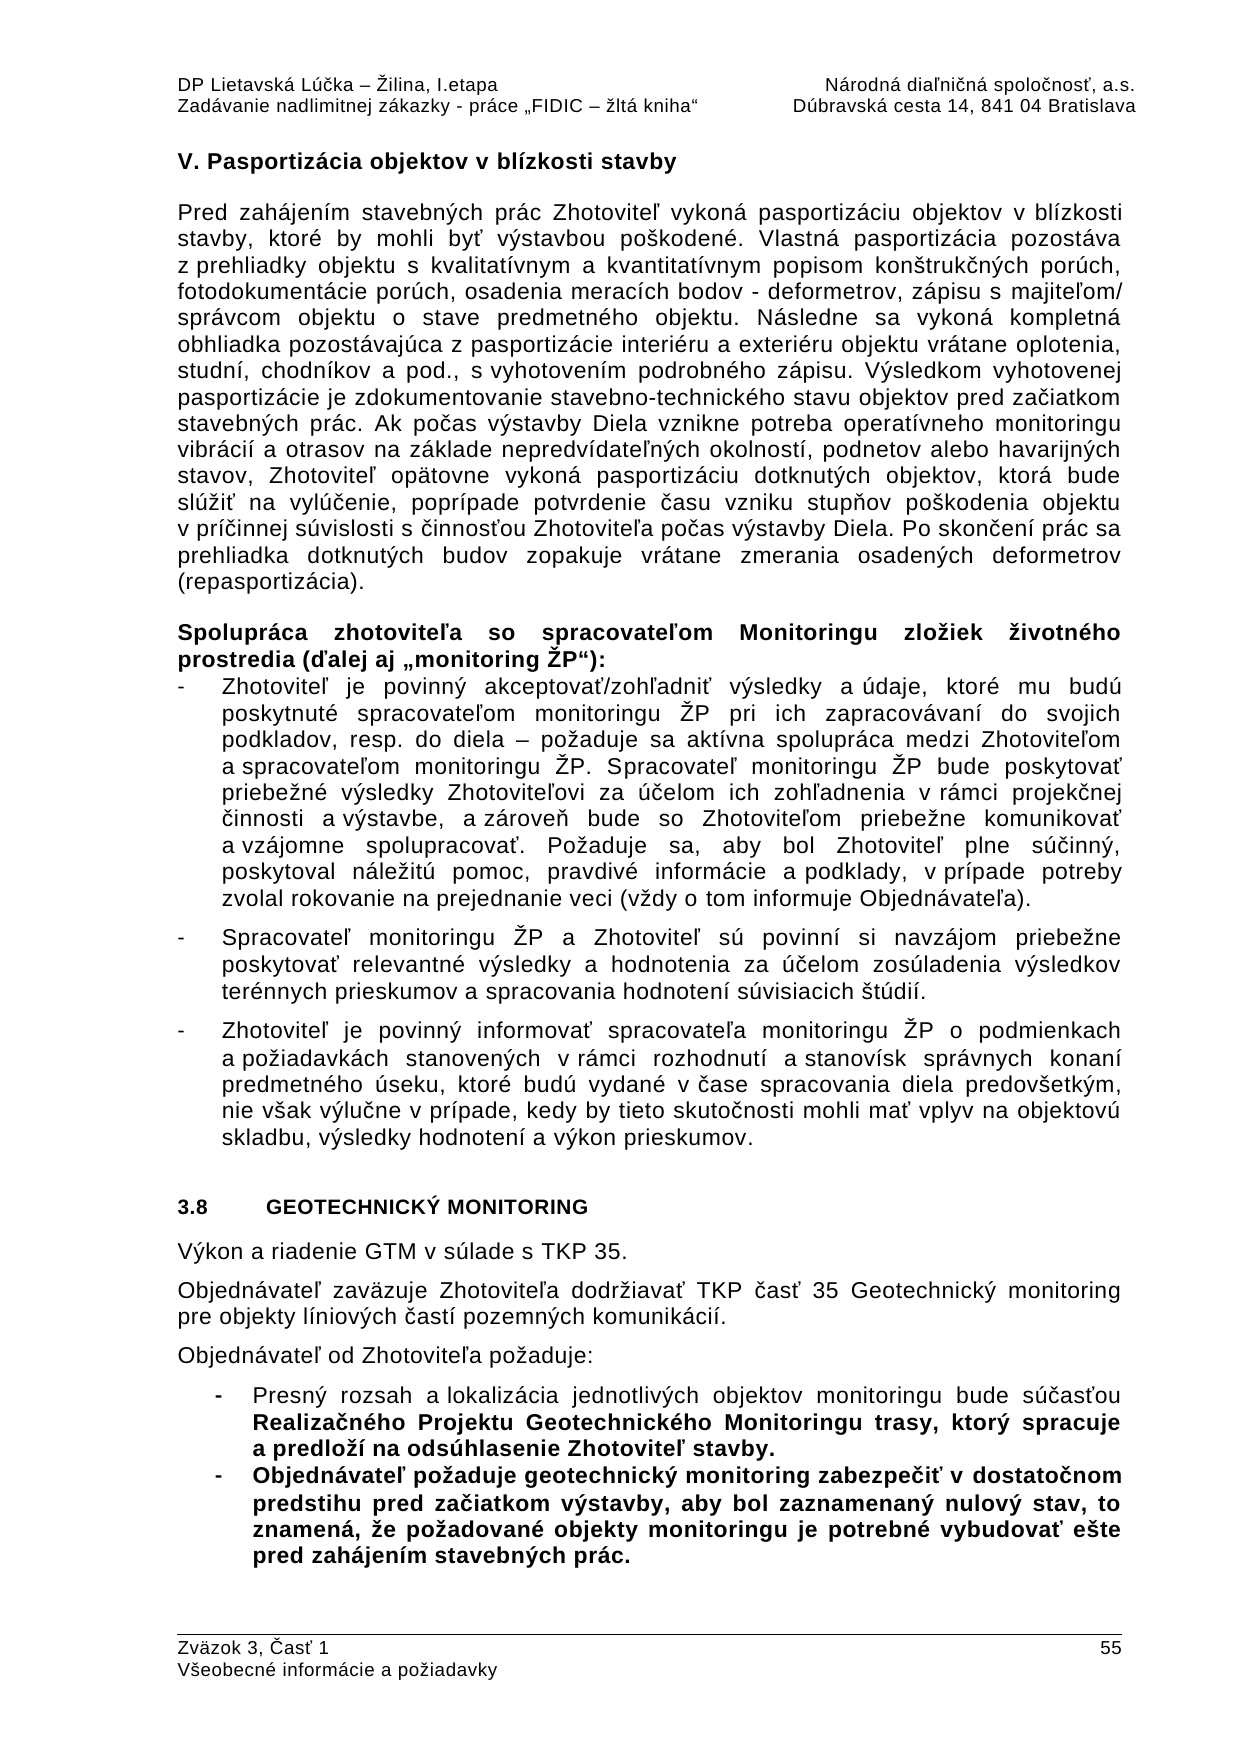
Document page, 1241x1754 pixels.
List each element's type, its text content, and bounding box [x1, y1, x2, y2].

list Spracovateľ monitoringu ŽP a Zhotoviteľ sú povinní si navzájom priebežne poskytovať relevantné výsledky a hodnotenia za účelom zosúladenia výsledkov terénnych prieskumov a spracovania hodnotení súvisiacich štúdií. [177, 923, 1122, 1004]
list Presný rozsah a lokalizácia jednotlivých objektov monitoringu bude súčasťou Realizačného Projektu Geotechnického Monitoringu trasy, ktorý spracuje a predloží na odsúhlasenie Zhotoviteľ stavby. [215, 1381, 1122, 1461]
text V. Pasportizácia objektov v blízkosti stavby [177, 148, 1122, 174]
text Spolupráca zhotoviteľa so spracovateľom Monitoringu zložiek životného prostredia (ďalej aj „monitoring ŽP“): [177, 619, 1122, 672]
list Objednávateľ požaduje geotechnický monitoring zabezpečiť v dostatočnom predstihu pred začiatkom výstavby, aby bol zaznamenaný nulový stav, to znamená, že požadované objekty monitoringu je potrebné vybudovať ešte pred zahájením stavebných prác. [215, 1461, 1122, 1568]
list Zhotoviteľ je povinný informovať spracovateľa monitoringu ŽP o podmienkach a požiadavkách stanovených v rámci rozhodnutí a stanovísk správnych konaní predmetného úseku, ktoré budú vydané v čase spracovania diela predovšetkým, nie však výlučne v prípade, kedy by tieto skutočnosti mohli mať vplyv na objektovú skladbu, výsledky hodnotení a výkon prieskumov. [177, 1017, 1122, 1150]
subtitle 3.8 Geotechnický monitoring [177, 1195, 1122, 1219]
text Pred zahájením stavebných prác Zhotoviteľ vykoná pasportizáciu objektov v blízkosti stavby, ktoré by mohli byť výstavbou poškodené. Vlastná pasportizácia pozostáva z prehliadky objektu s kvalitatívnym a kvantitatívnym popisom konštrukčných porúch, fotodokumentácie porúch, osadenia meracích bodov - deformetrov, zápisu s majiteľom/ správcom objektu o stave predmetného objektu. Následne sa vykoná kompletná obhliadka pozostávajúca z pasportizácie interiéru a exteriéru objektu vrátane oplotenia, studní, chodníkov a pod., s vyhotovením podrobného zápisu. Výsledkom vyhotovenej pasportizácie je zdokumentovanie stavebno-technického stavu objektov pred začiatkom stavebných prác. Ak počas výstavby Diela vznikne potreba operatívneho monitoringu vibrácií a otrasov na základe nepredvídateľných okolností, podnetov alebo havarijných stavov, Zhotoviteľ opätovne vykoná pasportizáciu dotknutých objektov, ktorá bude slúžiť na vylúčenie, poprípade potvrdenie času vzniku stupňov poškodenia objektu v príčinnej súvislosti s činnosťou Zhotoviteľa počas výstavby Diela. Po skončení prác sa prehliadka dotknutých budov zopakuje vrátane zmerania osadených deformetrov (repasportizácia). [177, 199, 1122, 594]
text Výkon a riadenie GTM v súlade s TKP 35. [177, 1238, 1122, 1264]
list Zhotoviteľ je povinný akceptovať/zohľadniť výsledky a údaje, ktoré mu budú poskytnuté spracovateľom monitoringu ŽP pri ich zapracovávaní do svojich podkladov, resp. do diela – požaduje sa aktívna spolupráca medzi Zhotoviteľom a spracovateľom monitoringu ŽP. Spracovateľ monitoringu ŽP bude poskytovať priebežné výsledky Zhotoviteľovi za účelom ich zohľadnenia v rámci projekčnej činnosti a výstavbe, a zároveň bude so Zhotoviteľom priebežne komunikovať a vzájomne spolupracovať. Požaduje sa, aby bol Zhotoviteľ plne súčinný, poskytoval náležitú pomoc, pravdivé informácie a podklady, v prípade potreby zvolal rokovanie na prejednanie veci (vždy o tom informuje Objednávateľa). [177, 672, 1122, 911]
text Objednávateľ od Zhotoviteľa požaduje: [177, 1342, 1122, 1368]
text Objednávateľ zaväzuje Zhotoviteľa dodržiavať TKP časť 35 Geotechnický monitoring pre objekty líniových častí pozemných komunikácií. [177, 1277, 1122, 1329]
